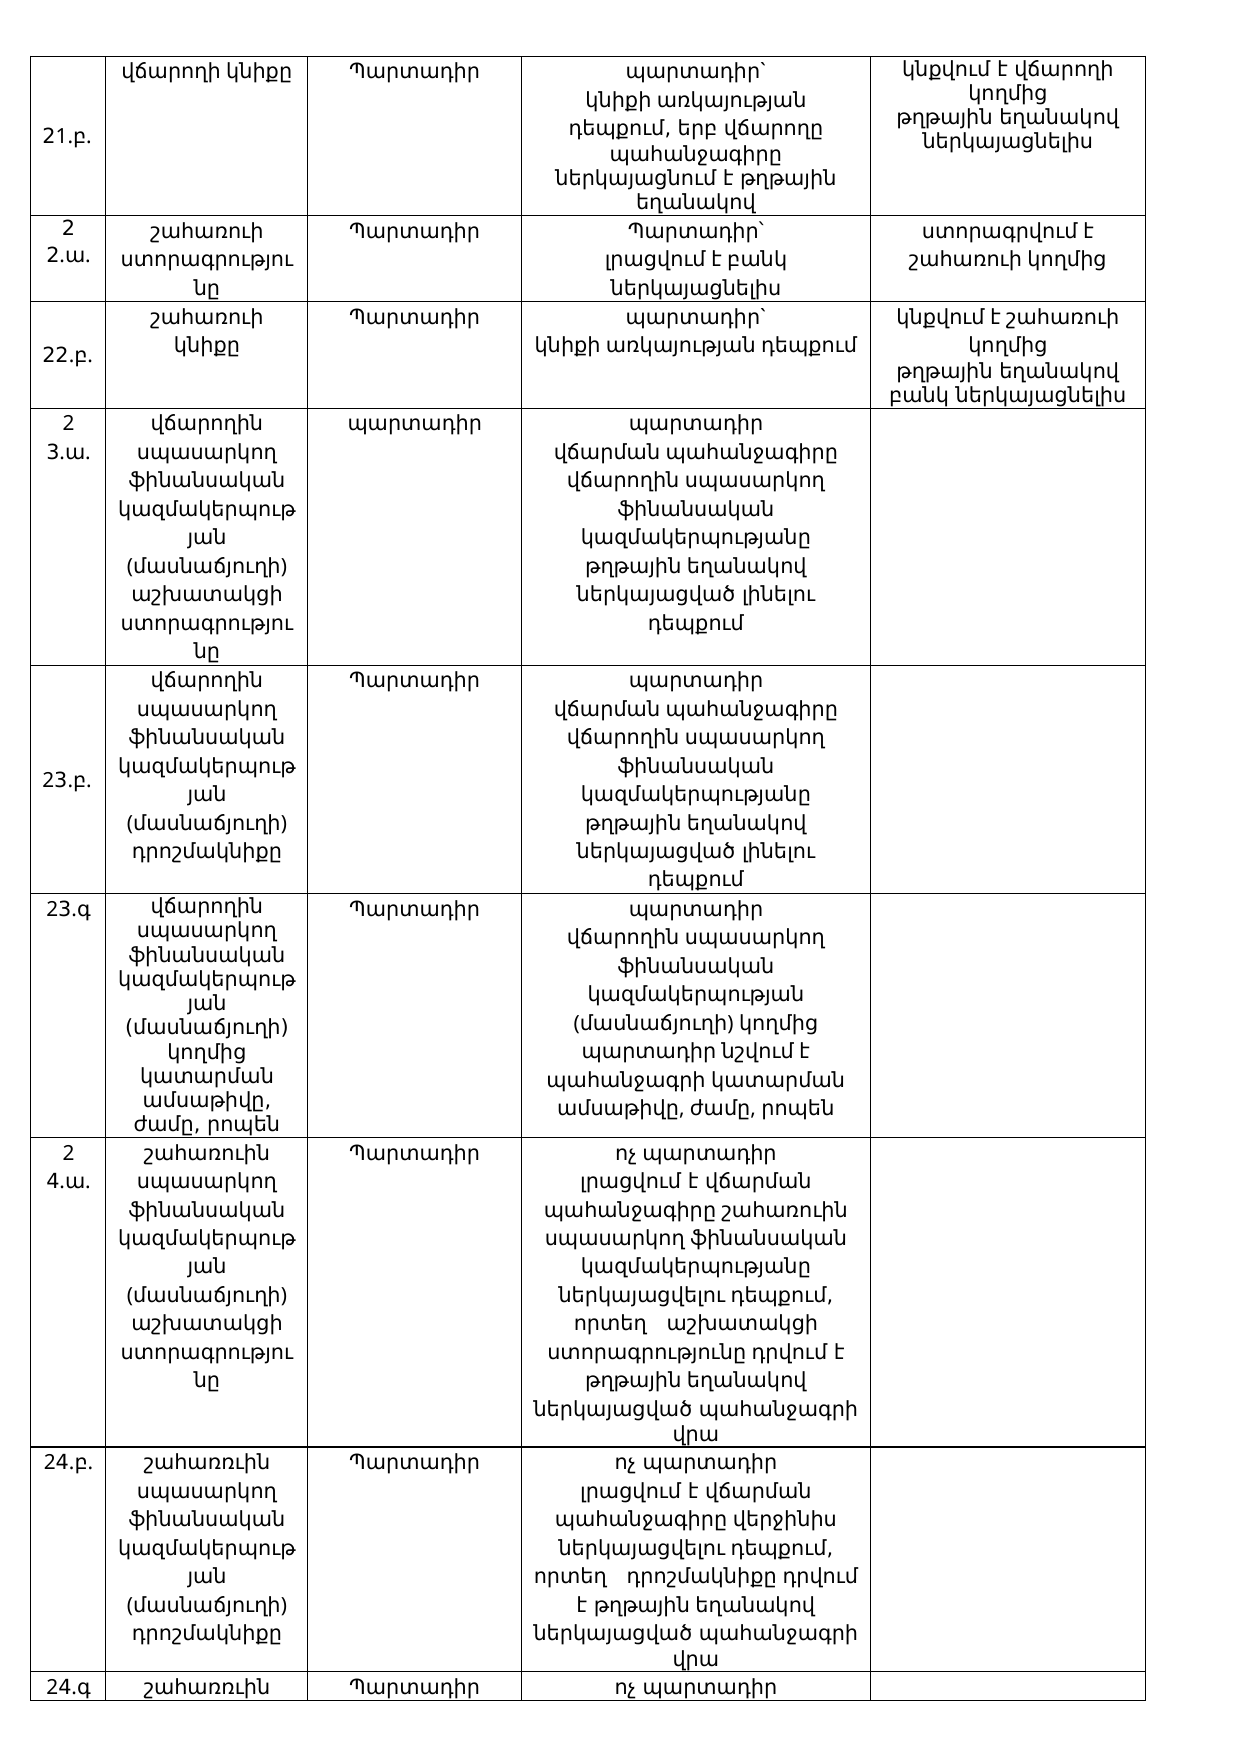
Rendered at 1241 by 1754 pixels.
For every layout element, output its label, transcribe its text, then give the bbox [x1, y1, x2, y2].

table_cell Պարտադիր [308, 666, 521, 893]
table_cell շահառուին սպասարկող ֆինանսական կազմակերպության (մասնաճյուղի) աշխատակցի ստորագրությունը [106, 1138, 307, 1446]
table_cell Պարտադիր՝ լրացվում է բանկ ներկայացնելիս [522, 216, 870, 301]
table_cell պարտադիր վճարողին սպասարկող ֆինանսական կազմակերպության (մասնաճյուղի) կողմից պարտադիր նշվում է պահանջագրի կատարման ամսաթիվը, ժամը, րոպեն [522, 894, 870, 1137]
table_cell [871, 409, 1145, 664]
table_cell 24.գ [31, 1672, 105, 1700]
table_cell վճարողին սպասարկող ֆինանսական կազմակերպության (մասնաճյուղի) դրոշմակնիքը [106, 666, 307, 893]
table_cell Պարտադիր [308, 57, 521, 215]
table_cell ստորագրվում է շահառուի կողմից [871, 216, 1145, 301]
table_cell վճարողին սպասարկող ֆինանսական կազմակերպության (մասնաճյուղի) աշխատակցի ստորագրությունը [106, 409, 307, 664]
table_cell 21.բ. [31, 57, 105, 215]
table_cell Պարտադիր [308, 1672, 521, 1700]
table_cell 23.գ [31, 894, 105, 1137]
table_cell 23.բ. [31, 666, 105, 893]
table_cell 23.ա. [31, 409, 105, 664]
table_cell պարտադիր վճարման պահանջագիրը վճարողին սպասարկող ֆինանսական կազմակերպությանը թղթային եղանակով ներկայացված լինելու դեպքում [522, 666, 870, 893]
table_cell ոչ պարտադիր լրացվում է վճարման պահանջագիրը շահառուին սպասարկող ֆինանսական կազմակերպությանը ներկայացվելու դեպքում, որտեղ աշխատակցի ստորագրությունը դրվում է թղթային եղանակով ներկայացված պահանջագրի վրա [522, 1138, 870, 1446]
table_cell շահառռւին սպասարկող ֆինանսական կազմակերպության (մասնաճյուղի) դրոշմակնիքը [106, 1448, 307, 1671]
table_cell կնքվում է շահառուի կողմից թղթային եղանակով բանկ ներկայացնելիս [871, 302, 1145, 407]
table_cell Պարտադիր [308, 302, 521, 407]
table_cell շահառուի ստորագրությունը [106, 216, 307, 301]
table_cell ոչ պարտադիր լրացվում է վճարման պահանջագիրը վերջինիս ներկայացվելու դեպքում, որտեղ դրոշմակնիքը դրվում է թղթային եղանակով ներկայացված պահանջագրի վրա [522, 1448, 870, 1671]
table_cell պարտադիր վճարման պահանջագիրը վճարողին սպասարկող ֆինանսական կազմակերպությանը թղթային եղանակով ներկայացված լինելու դեպքում [522, 409, 870, 664]
table_cell [871, 1448, 1145, 1671]
table_cell 24.ա. [31, 1138, 105, 1446]
table_cell Պարտադիր [308, 1138, 521, 1446]
table_cell 22.ա. [31, 216, 105, 301]
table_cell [522, 1672, 870, 1700]
table_cell շահառուի կնիքը [106, 302, 307, 407]
table_cell Պարտադիր [308, 1448, 521, 1671]
table_cell պարտադիր` կնիքի առկայության դեպքում [522, 302, 870, 407]
table_cell կնքվում է վճարողի կողմից թղթային եղանակով ներկայացնելիս [871, 57, 1145, 215]
table_cell Պարտադիր [308, 216, 521, 301]
table_cell [871, 1672, 1145, 1700]
table_cell [871, 894, 1145, 1137]
table_cell 24.բ. [31, 1448, 105, 1671]
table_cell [106, 1672, 307, 1700]
table_cell պարտադիր` կնիքի առկայության դեպքում, երբ վճարողը պահանջագիրը ներկայացնում է թղթային եղանակով [522, 57, 870, 215]
table_cell վճարողին սպասարկող ֆինանսական կազմակերպության (մասնաճյուղի) կողմից կատարման ամսաթիվը, ժամը, րոպեն [106, 894, 307, 1137]
table_cell վճարողի կնիքը [106, 57, 307, 215]
table_cell [871, 666, 1145, 893]
table_cell Պարտադիր [308, 894, 521, 1137]
table_cell պարտադիր [308, 409, 521, 664]
table_cell [871, 1138, 1145, 1446]
table_cell 22.բ. [31, 302, 105, 407]
